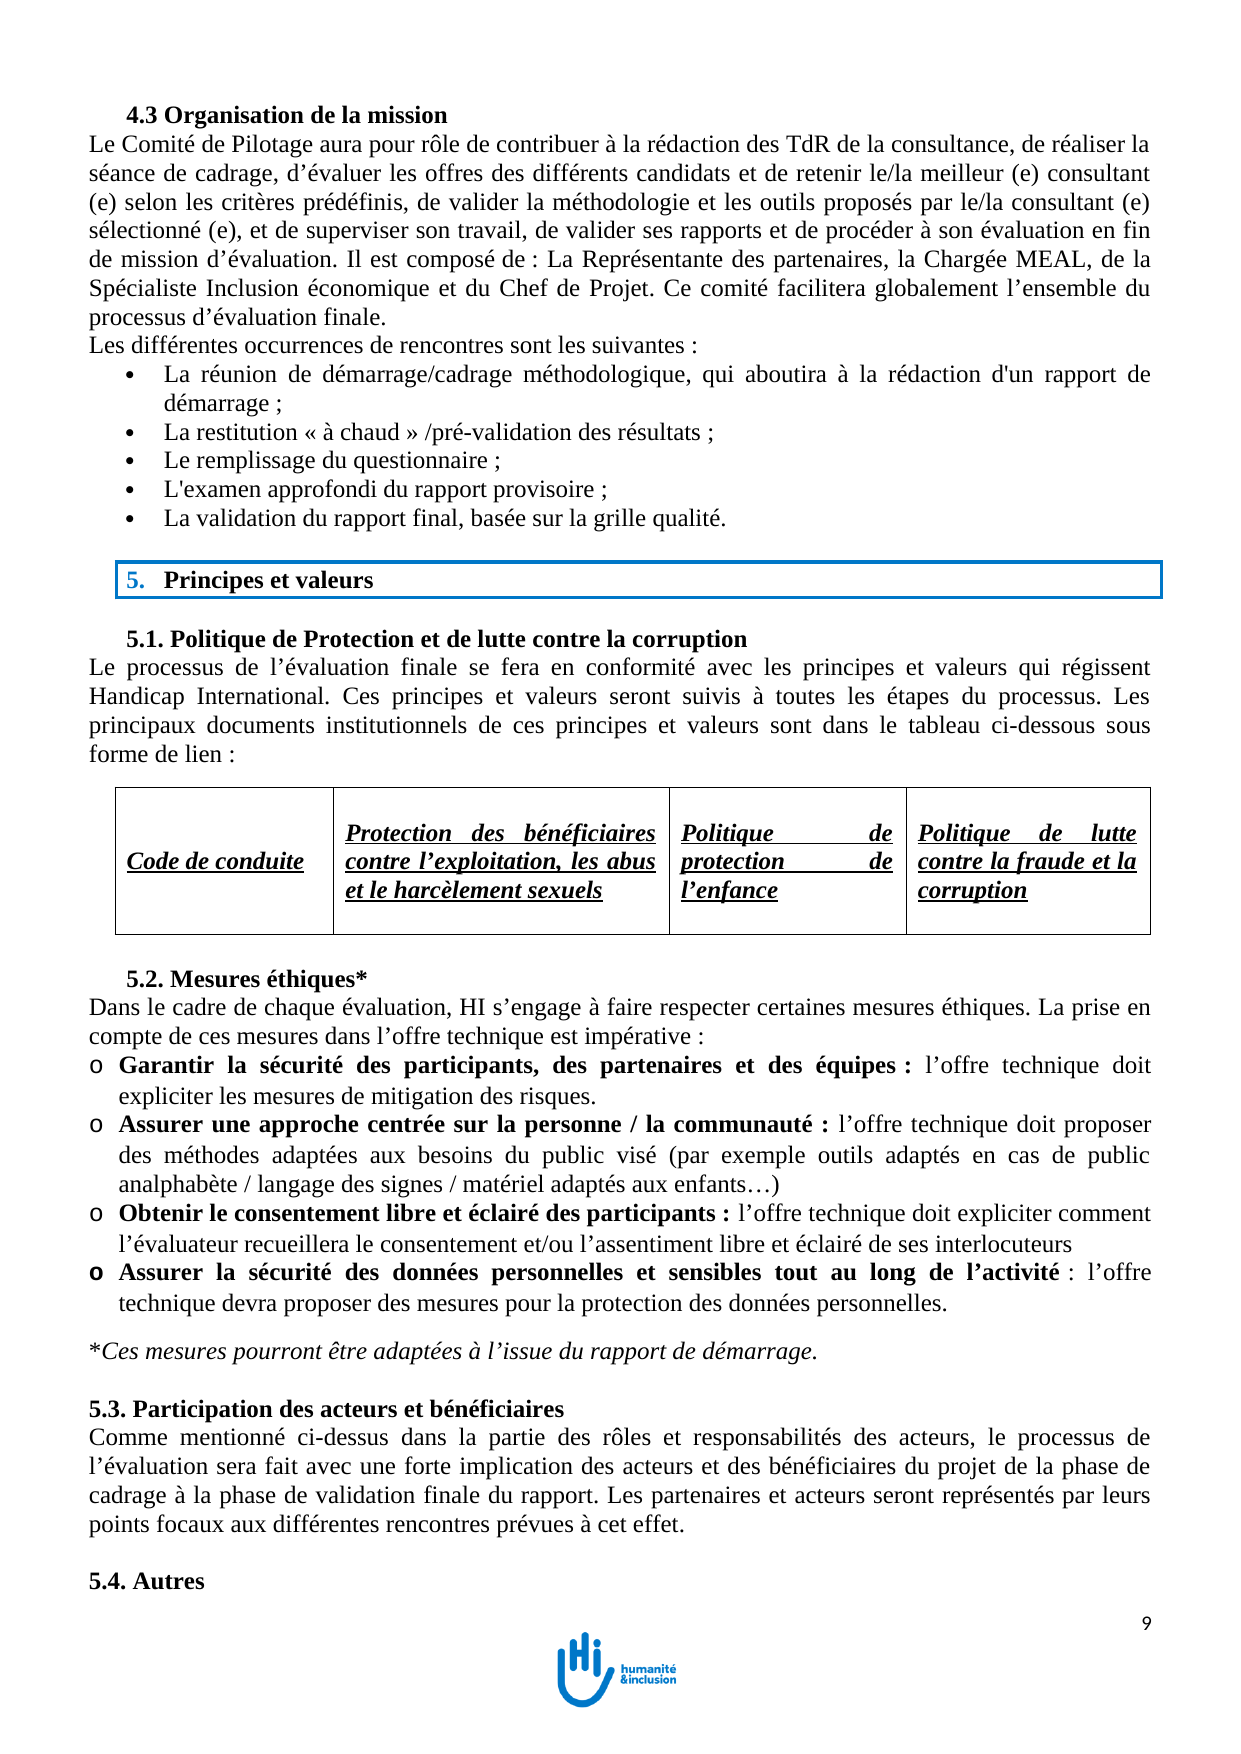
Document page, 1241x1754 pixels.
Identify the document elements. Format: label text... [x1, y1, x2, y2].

list La validation du rapport final, basée sur la grille qualité. [126, 503, 1152, 532]
text *Ces mesures pourront être adaptées à l’issue du rapport de démarrage. [89, 1336, 1152, 1365]
text 5.4. Autres [89, 1566, 1152, 1595]
list L'examen approfondi du rapport provisoire ; [126, 474, 1152, 503]
text Dans le cadre de chaque évaluation, HI s’engage à faire respecter certaines mesures éthiques. La prise en compte de ces mesures dans l’offre technique est impérative : [89, 992, 1152, 1050]
list La restitution « à chaud » /pré-validation des résultats ; [126, 417, 1152, 445]
text Comme mentionné ci-dessus dans la partie des rôles et responsabilités des acteurs, le processus de l’évaluation sera fait avec une forte implication des acteurs et des bénéficiaires du projet de la phase de cadrage à la phase de validation finale du rapport. Les partenaires et acteurs seront représentés par leurs points focaux aux différentes rencontres prévues à cet effet. [89, 1422, 1152, 1537]
table_header Protection des bénéficiaires contre l’exploitation, les abus et le harcèlement sexuels [334, 788, 669, 934]
table_header Code de conduite [116, 788, 333, 934]
list Garantir la sécurité des participants, des partenaires et des équipes : l’offre technique doit expliciter les mesures de mitigation des risques. [89, 1050, 1152, 1109]
text 5.3. Participation des acteurs et bénéficiaires [89, 1394, 1152, 1422]
list Assurer la sécurité des données personnelles et sensibles tout au long de l’activité : l’offre technique devra proposer des mesures pour la protection des données personnelles. [89, 1257, 1152, 1317]
list La réunion de démarrage/cadrage méthodologique, qui aboutira à la rédaction d'un rapport de démarrage ; [126, 359, 1152, 417]
list 4.3 Organisation de la mission [126, 100, 1152, 129]
text 5.1. Politique de Protection et de lutte contre la corruption [126, 624, 1152, 652]
list Le remplissage du questionnaire ; [126, 445, 1152, 474]
table_header Politique de protection de l’enfance [670, 788, 906, 934]
text Les différentes occurrences de rencontres sont les suivantes : [89, 330, 1152, 359]
text Le processus de l’évaluation finale se fera en conformité avec les principes et valeurs qui régissent Handicap International. Ces principes et valeurs seront suivis à toutes les étapes du processus. Les principaux documents institutionnels de ces principes et valeurs sont dans le tableau ci-dessous sous forme de lien : [89, 652, 1152, 767]
text Le Comité de Pilotage aura pour rôle de contribuer à la rédaction des TdR de la consultance, de réaliser la séance de cadrage, d’évaluer les offres des différents candidats et de retenir le/la meilleur (e) consultant (e) selon les critères prédéfinis, de valider la méthodologie et les outils proposés par le/la consultant (e) sélectionné (e), et de superviser son travail, de valider ses rapports et de procéder à son évaluation en fin de mission d’évaluation. Il est composé de : La Représentante des partenaires, la Chargée MEAL, de la Spécialiste Inclusion économique et du Chef de Projet. Ce comité facilitera globalement l’ensemble du processus d’évaluation finale. [89, 129, 1152, 330]
text 5.2. Mesures éthiques* [126, 964, 1152, 992]
list Obtenir le consentement libre et éclairé des participants : l’offre technique doit expliciter comment l’évaluateur recueillera le consentement et/ou l’assentiment libre et éclairé de ses interlocuteurs [89, 1198, 1152, 1257]
list Principes et valeurs [118, 564, 1160, 596]
list Assurer une approche centrée sur la personne / la communauté : l’offre technique doit proposer des méthodes adaptées aux besoins du public visé (par exemple outils adaptés en cas de public analphabète / langage des signes / matériel adaptés aux enfants…) [89, 1109, 1152, 1198]
picture [549, 1627, 681, 1712]
table_header Politique de lutte contre la fraude et la corruption [907, 788, 1150, 934]
